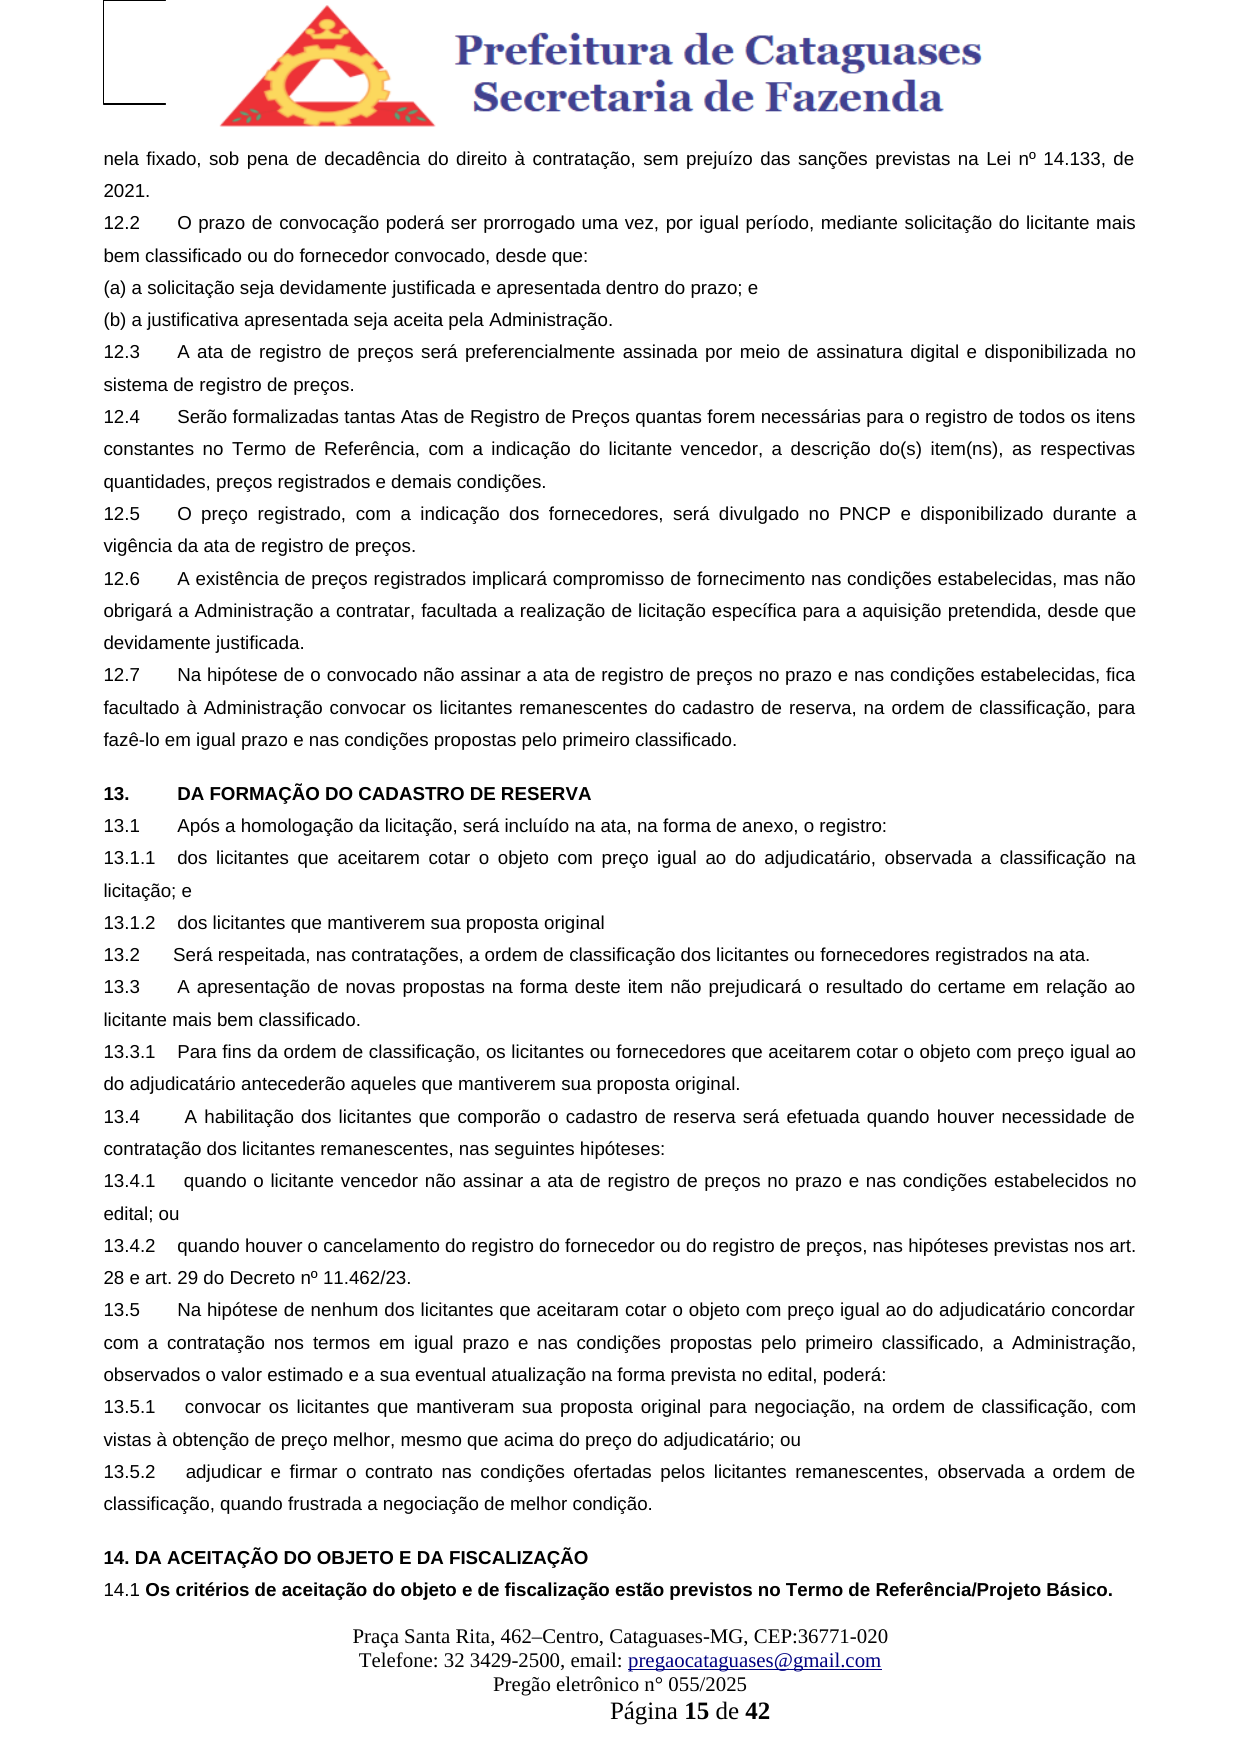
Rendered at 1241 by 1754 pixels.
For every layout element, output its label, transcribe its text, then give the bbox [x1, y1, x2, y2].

list convocar os licitantes que mantiveram sua proposta original para negociação, na ordem de classificação, com vistas à obtenção de preço melhor, mesmo que acima do preço do adjudicatário; ou [103, 1396, 1137, 1450]
text 14.1 Os critérios de aceitação do objeto e de fiscalização estão previstos no Termo de Referência/Projeto Básico. [103, 1579, 1137, 1601]
text 14. DA ACEITAÇÃO DO OBJETO E DA FISCALIZAÇÃO [103, 1547, 1137, 1568]
list O prazo de convocação poderá ser prorrogado uma vez, por igual período, mediante solicitação do licitante mais bem classificado ou do fornecedor convocado, desde que: [103, 212, 1137, 266]
list Na hipótese de o convocado não assinar a ata de registro de preços no prazo e nas condições estabelecidas, fica facultado à Administração convocar os licitantes remanescentes do cadastro de reserva, na ordem de classificação, para fazê-lo em igual prazo e nas condições propostas pelo primeiro classificado. [103, 664, 1137, 750]
list dos licitantes que mantiverem sua proposta original [103, 912, 1137, 933]
list Após a homologação da licitação, será incluído na ata, na forma de anexo, o registro: [103, 815, 1137, 836]
list Para fins da ordem de classificação, os licitantes ou fornecedores que aceitarem cotar o objeto com preço igual ao do adjudicatário antecederão aqueles que mantiverem sua proposta original. [103, 1041, 1137, 1095]
list A ata de registro de preços será preferencialmente assinada por meio de assinatura digital e disponibilizada no sistema de registro de preços. [103, 341, 1137, 395]
list O preço registrado, com a indicação dos fornecedores, será divulgado no PNCP e disponibilizado durante a vigência da ata de registro de preços. [103, 503, 1137, 557]
list Será respeitada, nas contratações, a ordem de classificação dos licitantes ou fornecedores registrados na ata. [103, 944, 1137, 966]
list quando o licitante vencedor não assinar a ata de registro de preços no prazo e nas condições estabelecidos no edital; ou [103, 1170, 1137, 1224]
list dos licitantes que aceitarem cotar o objeto com preço igual ao do adjudicatário, observada a classificação na licitação; e [103, 847, 1137, 901]
list Serão formalizadas tantas Atas de Registro de Preços quantas forem necessárias para o registro de todos os itens constantes no Termo de Referência, com a indicação do licitante vencedor, a descrição do(s) item(ns), as respectivas quantidades, preços registrados e demais condições. [103, 406, 1137, 492]
picture [165, 0, 1075, 148]
list adjudicar e firmar o contrato nas condições ofertadas pelos licitantes remanescentes, observada a ordem de classificação, quando frustrada a negociação de melhor condição. [103, 1461, 1137, 1514]
list A apresentação de novas propostas na forma deste item não prejudicará o resultado do certame em relação ao licitante mais bem classificado. [103, 976, 1137, 1030]
list quando houver o cancelamento do registro do fornecedor ou do registro de preços, nas hipóteses previstas nos art. 28 e art. 29 do Decreto nº 11.462/23. [103, 1235, 1137, 1288]
text (a) a solicitação seja devidamente justificada e apresentada dentro do prazo; e [103, 277, 1137, 298]
list Na hipótese de nenhum dos licitantes que aceitaram cotar o objeto com preço igual ao do adjudicatário concordar com a contratação nos termos em igual prazo e nas condições propostas pelo primeiro classificado, a Administração, observados o valor estimado e a sua eventual atualização na forma prevista no edital, poderá: [103, 1299, 1137, 1385]
list A habilitação dos licitantes que comporão o cadastro de reserva será efetuada quando houver necessidade de contratação dos licitantes remanescentes, nas seguintes hipóteses: [103, 1106, 1137, 1159]
list DA FORMAÇÃO DO CADASTRO DE RESERVA [103, 783, 1137, 804]
list A existência de preços registrados implicará compromisso de fornecimento nas condições estabelecidas, mas não obrigará a Administração a contratar, facultada a realização de licitação específica para a aquisição pretendida, desde que devidamente justificada. [103, 567, 1137, 653]
text (b) a justificativa apresentada seja aceita pela Administração. [103, 309, 1137, 331]
